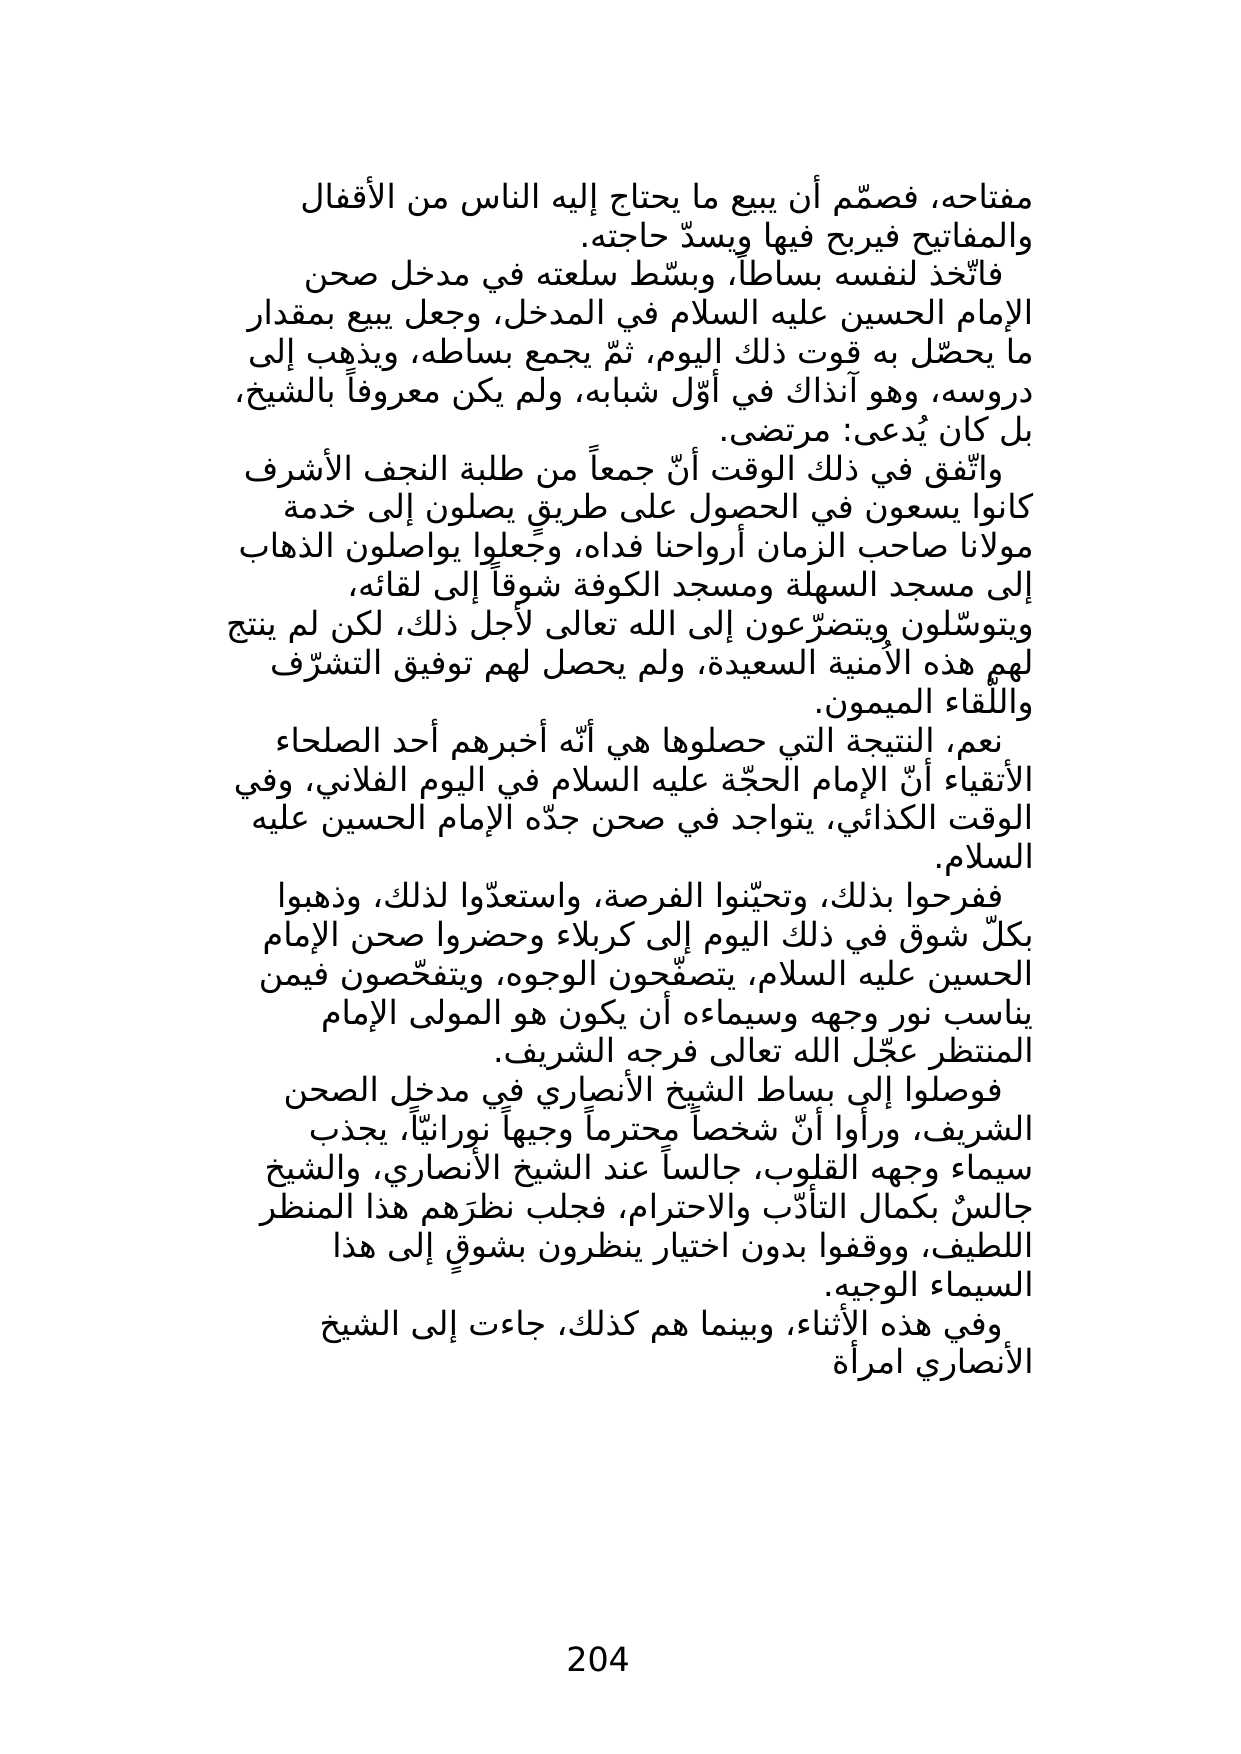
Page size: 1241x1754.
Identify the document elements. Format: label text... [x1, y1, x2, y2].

text فاتّخذ لنفسه بساطاً، وبسّط سلعته في مدخل صحن الإمام الحسين عليه السلام في المدخل، وجعل يبيع بمقدار ما يحصّل به قوت ذلك اليوم، ثمّ يجمع بساطه، ويذهب إلى دروسه، وهو آنذاك في أوّل شبابه، ولم يكن معروفاً بالشيخ، بل كان يُدعى: مرتضى. [222, 255, 1033, 449]
text واتّفق في ذلك الوقت أنّ جمعاً من طلبة النجف الأشرف كانوا يسعون في الحصول على طريقٍ يصلون إلى خدمة مولانا صاحب الزمان أرواحنا فداه، وجعلوا يواصلون الذهاب إلى مسجد السهلة ومسجد الكوفة شوقاً إلى لقائه، ويتوسّلون ويتضرّعون إلى الله تعالى لأجل ذلك، لكن لم ينتج لهم هذه الاُمنية السعيدة، ولم يحصل لهم توفيق التشرّف واللّقاء الميمون. [222, 449, 1033, 721]
text وفي هذه الأثناء، وبينما هم كذلك، جاءت إلى الشيخ الأنصاري امرأة [222, 1304, 1033, 1382]
text ففرحوا بذلك، وتحيّنوا الفرصة، واستعدّوا لذلك، وذهبوا بكلّ شوق في ذلك اليوم إلى كربلاء وحضروا صحن الإمام الحسين عليه السلام، يتصفّحون الوجوه، ويتفحّصون فيمن يناسب نور وجهه وسيماءه أن يكون هو المولى الإمام المنتظر عجّل الله تعالى فرجه الشريف. [222, 877, 1033, 1071]
text فوصلوا إلى بساط الشيخ الأنصاري في مدخل الصحن الشريف، ورأوا أنّ شخصاً محترماً وجيهاً نورانيّاً، يجذب سيماء وجهه القلوب، جالساً عند الشيخ الأنصاري، والشيخ جالسٌ بكمال التأدّب والاحترام، فجلب نظرَهم هذا المنظر اللطيف، ووقفوا بدون اختيار ينظرون بشوقٍ إلى هذا السيماء الوجيه. [222, 1071, 1033, 1304]
text نعم، النتيجة التي حصلوها هي أنّه أخبرهم أحد الصلحاء الأتقياء أنّ الإمام الحجّة عليه السلام في اليوم الفلاني، وفي الوقت الكذائي، يتواجد في صحن جدّه الإمام الحسين عليه السلام. [222, 721, 1033, 877]
text مفتاحه، فصمّم أن يبيع ما يحتاج إليه الناس من الأقفال والمفاتيح فيربح فيها ويسدّ حاجته. [222, 177, 1033, 255]
